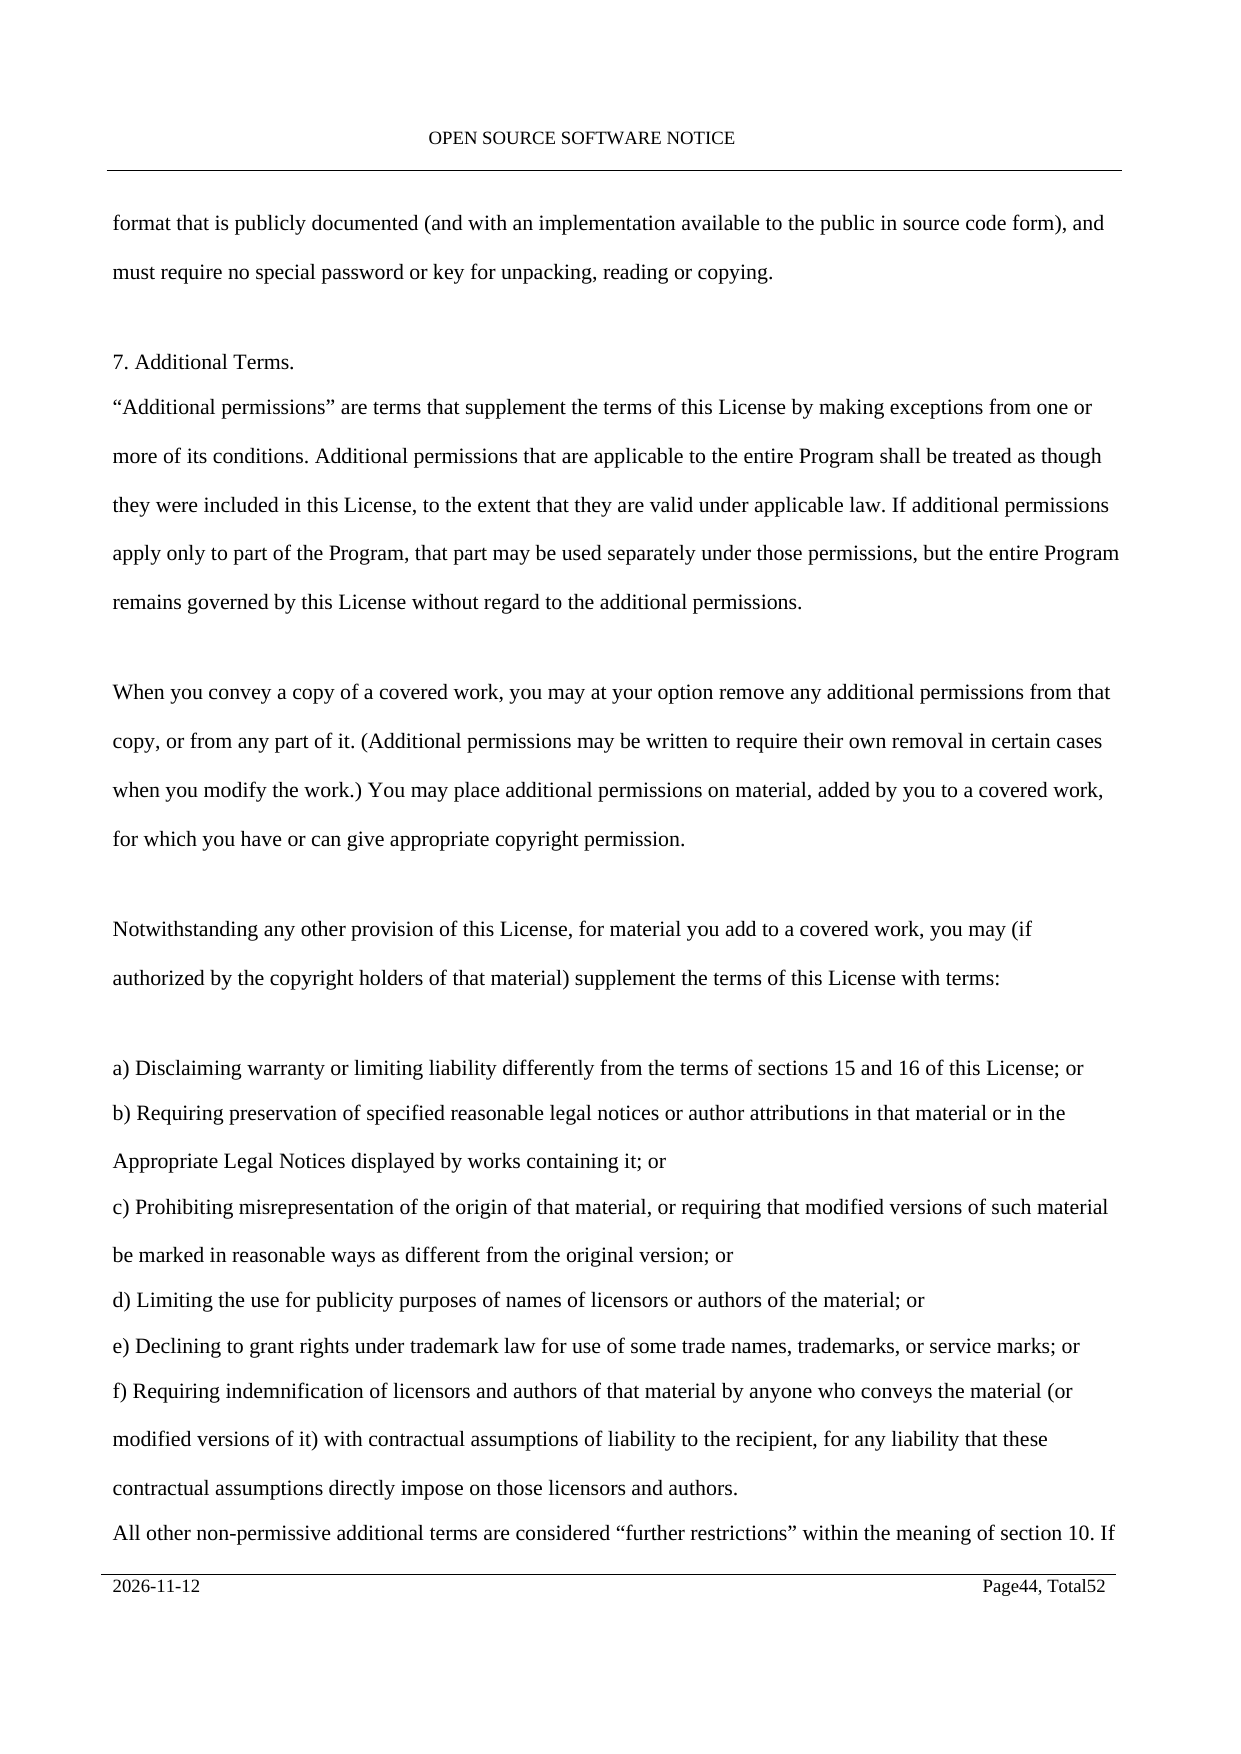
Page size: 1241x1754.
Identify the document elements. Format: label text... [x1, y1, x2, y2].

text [112, 1517, 1128, 1549]
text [112, 206, 1128, 288]
text e) Declining to grant rights under trademark law for use of some trade names, trademarks, or service marks; or [112, 1329, 1128, 1361]
text When you convey a copy of a covered work, you may at your option remove any additional permissions from that copy, or from any part of it. (Additional permissions may be written to require their own removal in certain cases when you modify the work.) You may place additional permissions on material, added by you to a covered work, for which you have or can give appropriate copyright permission. [112, 676, 1128, 854]
text “Additional permissions” are terms that supplement the terms of this License by making exceptions from one or more of its conditions. Additional permissions that are applicable to the entire Program shall be treated as though they were included in this License, to the extent that they are valid under applicable law. If additional permissions apply only to part of the Program, that part may be used separately under those permissions, but the entire Program remains governed by this License without regard to the additional permissions. [112, 390, 1128, 618]
text c) Prohibiting misrepresentation of the origin of that material, or requiring that modified versions of such material be marked in reasonable ways as different from the original version; or [112, 1190, 1128, 1271]
text 7. Additional Terms. [112, 345, 1128, 378]
text d) Limiting the use for publicity purposes of names of licensors or authors of the material; or [112, 1284, 1128, 1316]
text Notwithstanding any other provision of this License, for material you add to a covered work, you may (if authorized by the copyright holders of that material) supplement the terms of this License with terms: [112, 912, 1128, 993]
text f) Requiring indemnification of licensors and authors of that material by anyone who conveys the material (or modified versions of it) with contractual assumptions of liability to the recipient, for any liability that these contractual assumptions directly impose on those licensors and authors. [112, 1374, 1128, 1504]
text a) Disclaiming warranty or limiting liability differently from the terms of sections 15 and 16 of this License; or [112, 1051, 1128, 1083]
text b) Requiring preservation of specified reasonable legal notices or author attributions in that material or in the Appropriate Legal Notices displayed by works containing it; or [112, 1096, 1128, 1177]
